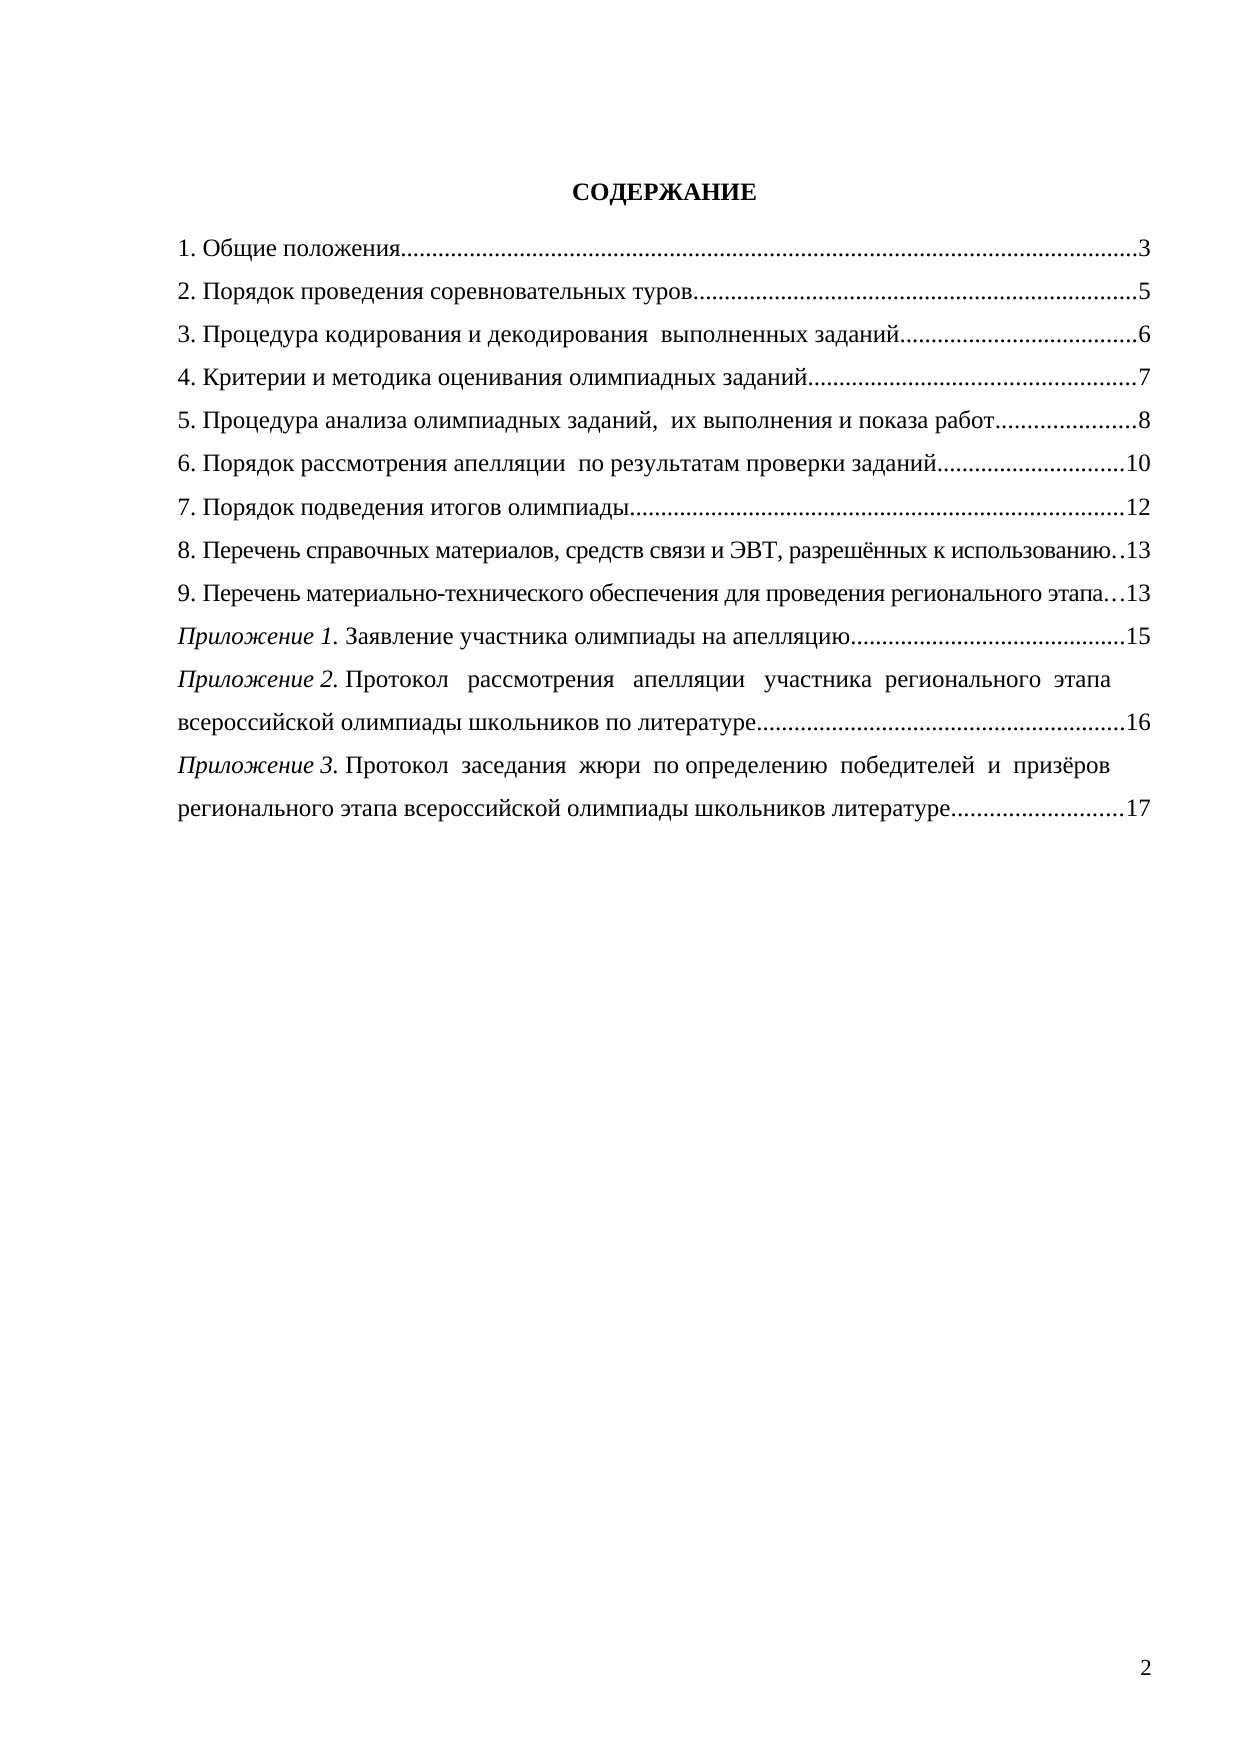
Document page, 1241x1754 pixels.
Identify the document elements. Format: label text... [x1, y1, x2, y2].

text Приложение 3. Протокол заседания жюри по определению победителей и призёров регионального этапа всероссийской олимпиады школьников литературе 17 [177, 750, 1152, 822]
text 7. Порядок подведения итогов олимпиады 12 [177, 492, 1152, 520]
text Приложение 1. Заявление участника олимпиады на апелляцию 15 [177, 621, 1152, 650]
text 5. Процедура анализа олимпиадных заданий, их выполнения и показа работ 8 [177, 405, 1152, 434]
text 4. Критерии и методика оценивания олимпиадных заданий 7 [177, 362, 1152, 391]
text 6. Порядок рассмотрения апелляции по результатам проверки заданий 10 [177, 448, 1152, 477]
text 9. Перечень материально-технического обеспечения для проведения регионального этапа 13 [177, 578, 1152, 607]
text 1. Общие положения 3 [177, 233, 1152, 262]
text 8. Перечень справочных материалов, средств связи и ЭВТ, разрешённых к использованию 13 [177, 535, 1152, 563]
text 3. Процедура кодирования и декодирования выполненных заданий 6 [177, 319, 1152, 348]
text Приложение 2. Протокол рассмотрения апелляции участника регионального этапа всероссийской олимпиады школьников по литературе 16 [177, 664, 1152, 736]
text 2. Порядок проведения соревновательных туров 5 [177, 276, 1152, 305]
text СОДЕРЖАНИЕ [177, 177, 1152, 206]
